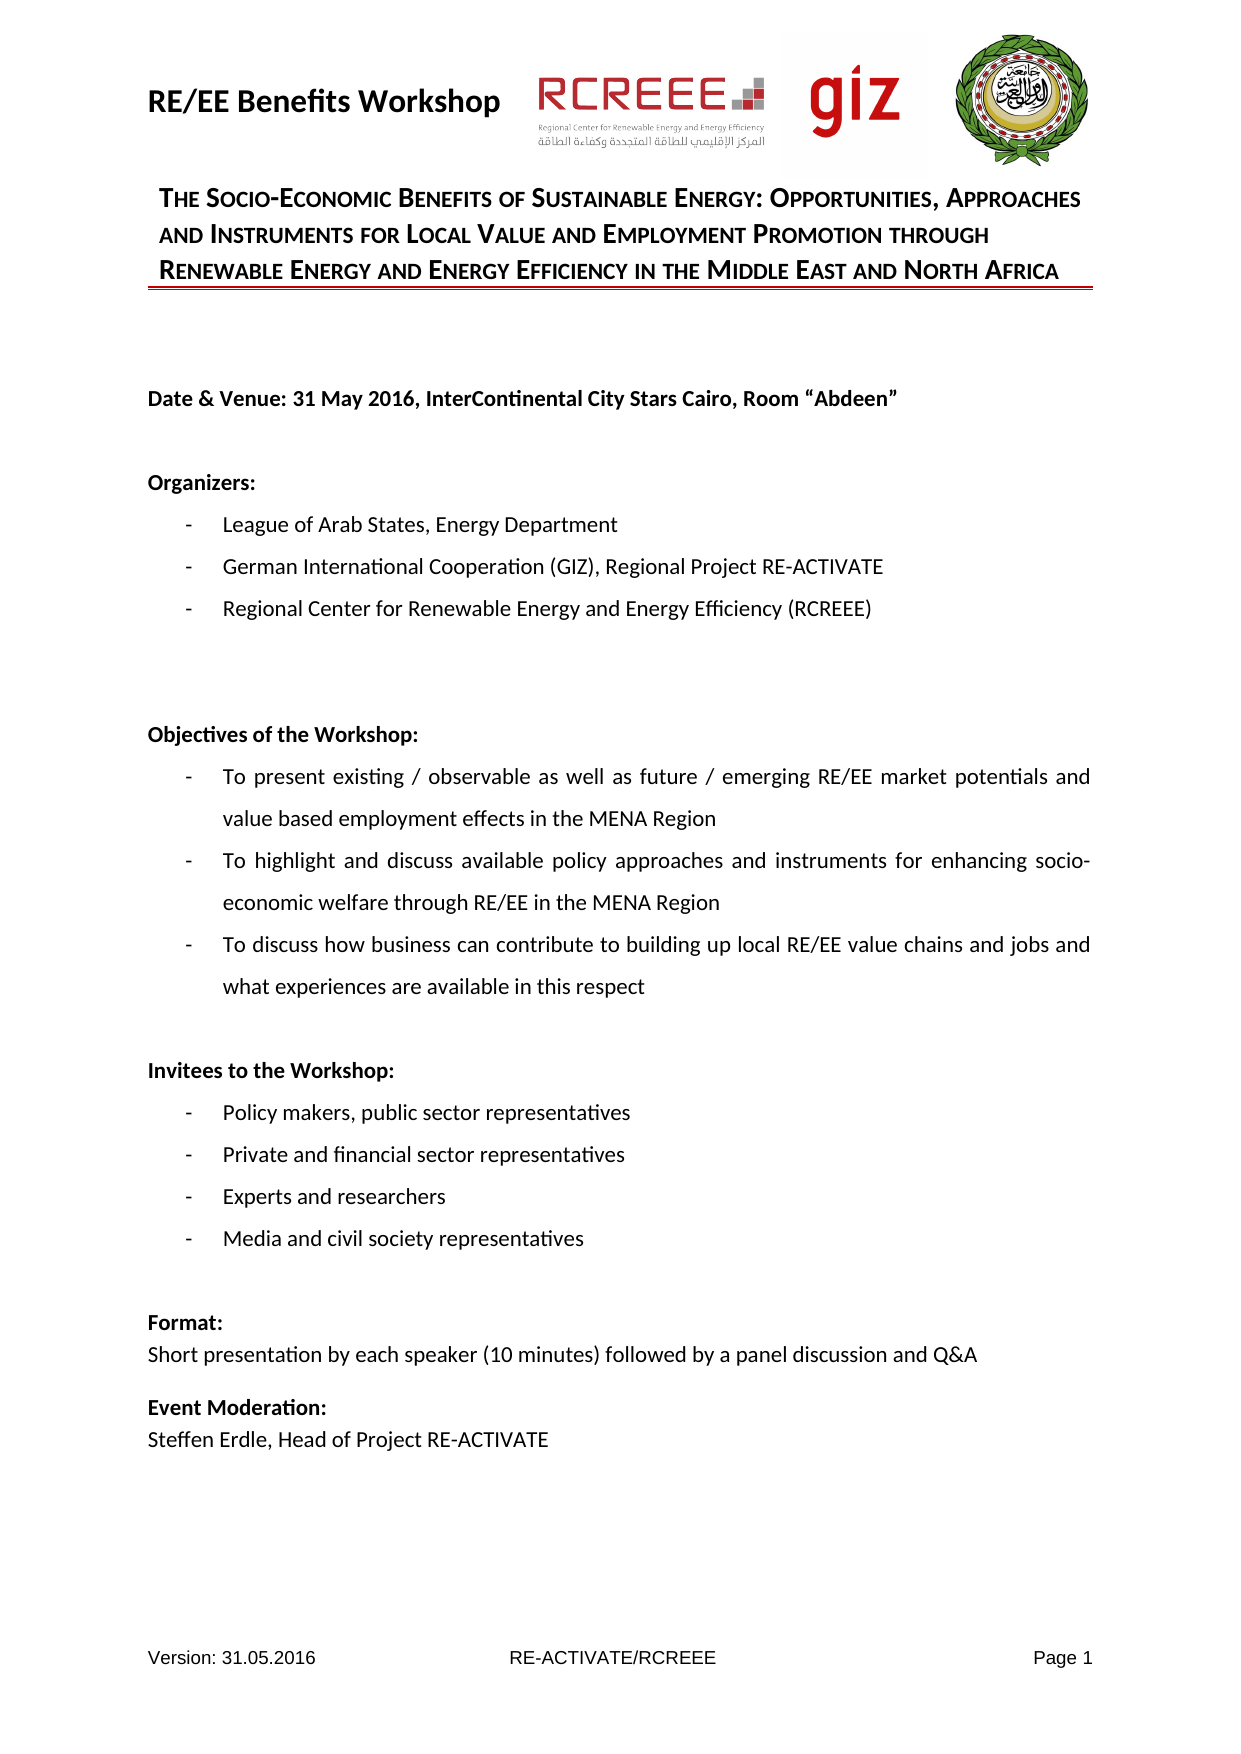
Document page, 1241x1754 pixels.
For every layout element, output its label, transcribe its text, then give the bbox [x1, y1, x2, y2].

list To highlight and discuss available policy approaches and instruments for enhancing socio-economic welfare through RE/EE in the MENA Region [185, 846, 1092, 916]
list Private and financial sector representatives [185, 1140, 1092, 1168]
list Policy makers, public sector representatives [185, 1098, 1092, 1126]
text Invitees to the Workshop: [148, 1056, 1092, 1084]
list Media and civil society representatives [185, 1224, 1092, 1252]
list Experts and researchers [185, 1182, 1092, 1210]
text Objectives of the Workshop: [148, 720, 1092, 748]
picture [955, 34, 1088, 167]
list Regional Center for Renewable Energy and Energy Efficiency (RCREEE) [185, 594, 1092, 622]
text Event Moderation: [148, 1393, 1092, 1421]
text Date & Venue: 31 May 2016, InterContinental City Stars Cairo, Room “Abdeen” [148, 384, 1092, 412]
text Steffen Erdle, Head of Project RE-ACTIVATE [148, 1425, 1092, 1453]
text Format: [148, 1308, 1092, 1336]
list To discuss how business can contribute to building up local RE/EE value chains and jobs and what experiences are available in this respect [185, 930, 1092, 1000]
text Organizers: [148, 468, 1092, 496]
picture [531, 72, 768, 150]
text Short presentation by each speaker (10 minutes) followed by a panel discussion and Q&A [148, 1340, 1092, 1368]
picture [781, 31, 929, 179]
list German International Cooperation (GIZ), Regional Project RE-ACTIVATE [185, 552, 1092, 580]
list League of Arab States, Energy Department [185, 510, 1092, 538]
list To present existing / observable as well as future / emerging RE/EE market potentials and value based employment effects in the MENA Region [185, 762, 1092, 832]
